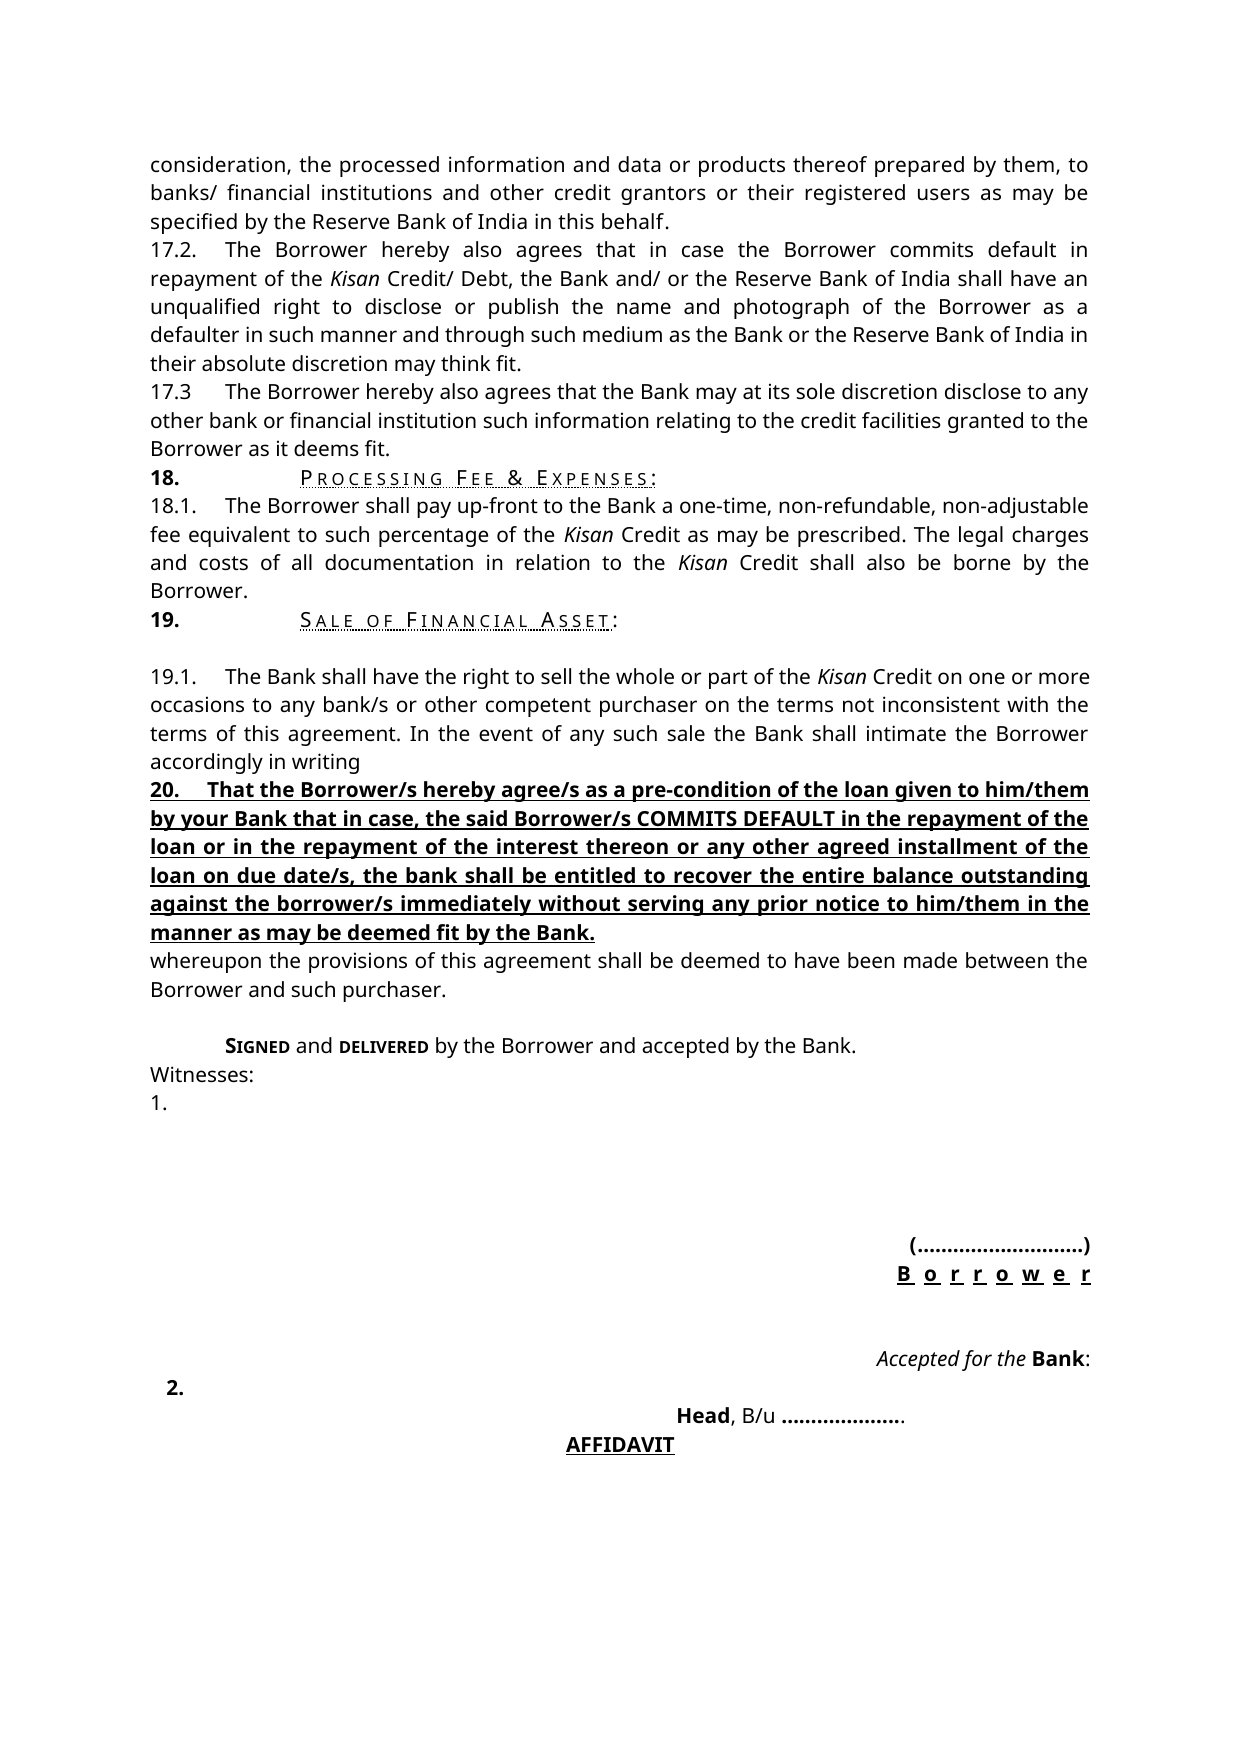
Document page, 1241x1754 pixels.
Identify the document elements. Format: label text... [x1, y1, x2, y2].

text Accepted for the Bank: [150, 1344, 1090, 1373]
text 20. That the Borrower/s hereby agree/s as a pre-condition of the loan given to him/them by your Bank that in case, the said Borrower/s COMMITS DEFAULT in the repayment of the loan or in the repayment of the interest thereon or any other agreed installment of the loan on due date/s, the bank shall be entitled to recover the entire balance outstanding against the borrower/s immediately without serving any prior notice to him/them in the manner as may be deemed fit by the Bank. [150, 915, 1090, 946]
text 17.2. The Borrower hereby also agrees that in case the Borrower commits default in repayment of the Kisan Credit/ Debt, the Bank and/ or the Reserve Bank of India shall have an unqualified right to disclose or publish the name and photograph of the Borrower as a defaulter in such manner and through such medium as the Bank or the Reserve Bank of India in their absolute discretion may think fit. [150, 235, 1090, 377]
text Witnesses: [150, 1060, 1090, 1088]
text whereupon the provisions of this agreement shall be deemed to have been made between the Borrower and such purchaser. [150, 946, 1090, 1003]
text 1. [150, 1088, 1090, 1117]
text 19. Sale of Financial Asset: [150, 605, 1090, 633]
text B o r r o w e r [150, 1259, 1090, 1287]
text 20. That the Borrower/s hereby agree/s as a pre-condition of the loan given to him/them by your Bank that in case, the said Borrower/s COMMITS DEFAULT in the repayment of the loan or in the repayment of the interest thereon or any other agreed installment of the loan on due date/s, the bank shall be entitled to recover the entire balance outstanding against the borrower/s immediately without serving any prior notice to him/them in the manner as may be deemed fit by the Bank. [150, 801, 1090, 857]
text (……………………….) [150, 1231, 1090, 1259]
text 17.3 The Borrower hereby also agrees that the Bank may at its sole discretion disclose to any other bank or financial institution such information relating to the credit facilities granted to the Borrower as it deems fit. [150, 377, 1090, 463]
text 2. [150, 1373, 1090, 1401]
text 19.1. The Bank shall have the right to sell the whole or part of the Kisan Credit on one or more occasions to any bank/s or other competent purchaser on the terms not inconsistent with the terms of this agreement. In the event of any such sale the Bank shall intimate the Borrower accordingly in writing [150, 662, 1090, 776]
text 18. Processing Fee & Expenses: [150, 463, 1090, 491]
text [150, 150, 1090, 235]
text 18.1. The Borrower shall pay up-front to the Bank a one-time, non-refundable, non-adjustable fee equivalent to such percentage of the Kisan Credit as may be prescribed. The legal charges and costs of all documentation in relation to the Kisan Credit shall also be borne by the Borrower. [150, 491, 1090, 605]
text AFFIDAVIT [150, 1430, 1090, 1458]
text Signed and delivered by the Borrower and accepted by the Bank. [150, 1032, 1090, 1060]
text Head, B/u ………………... [150, 1401, 1090, 1430]
